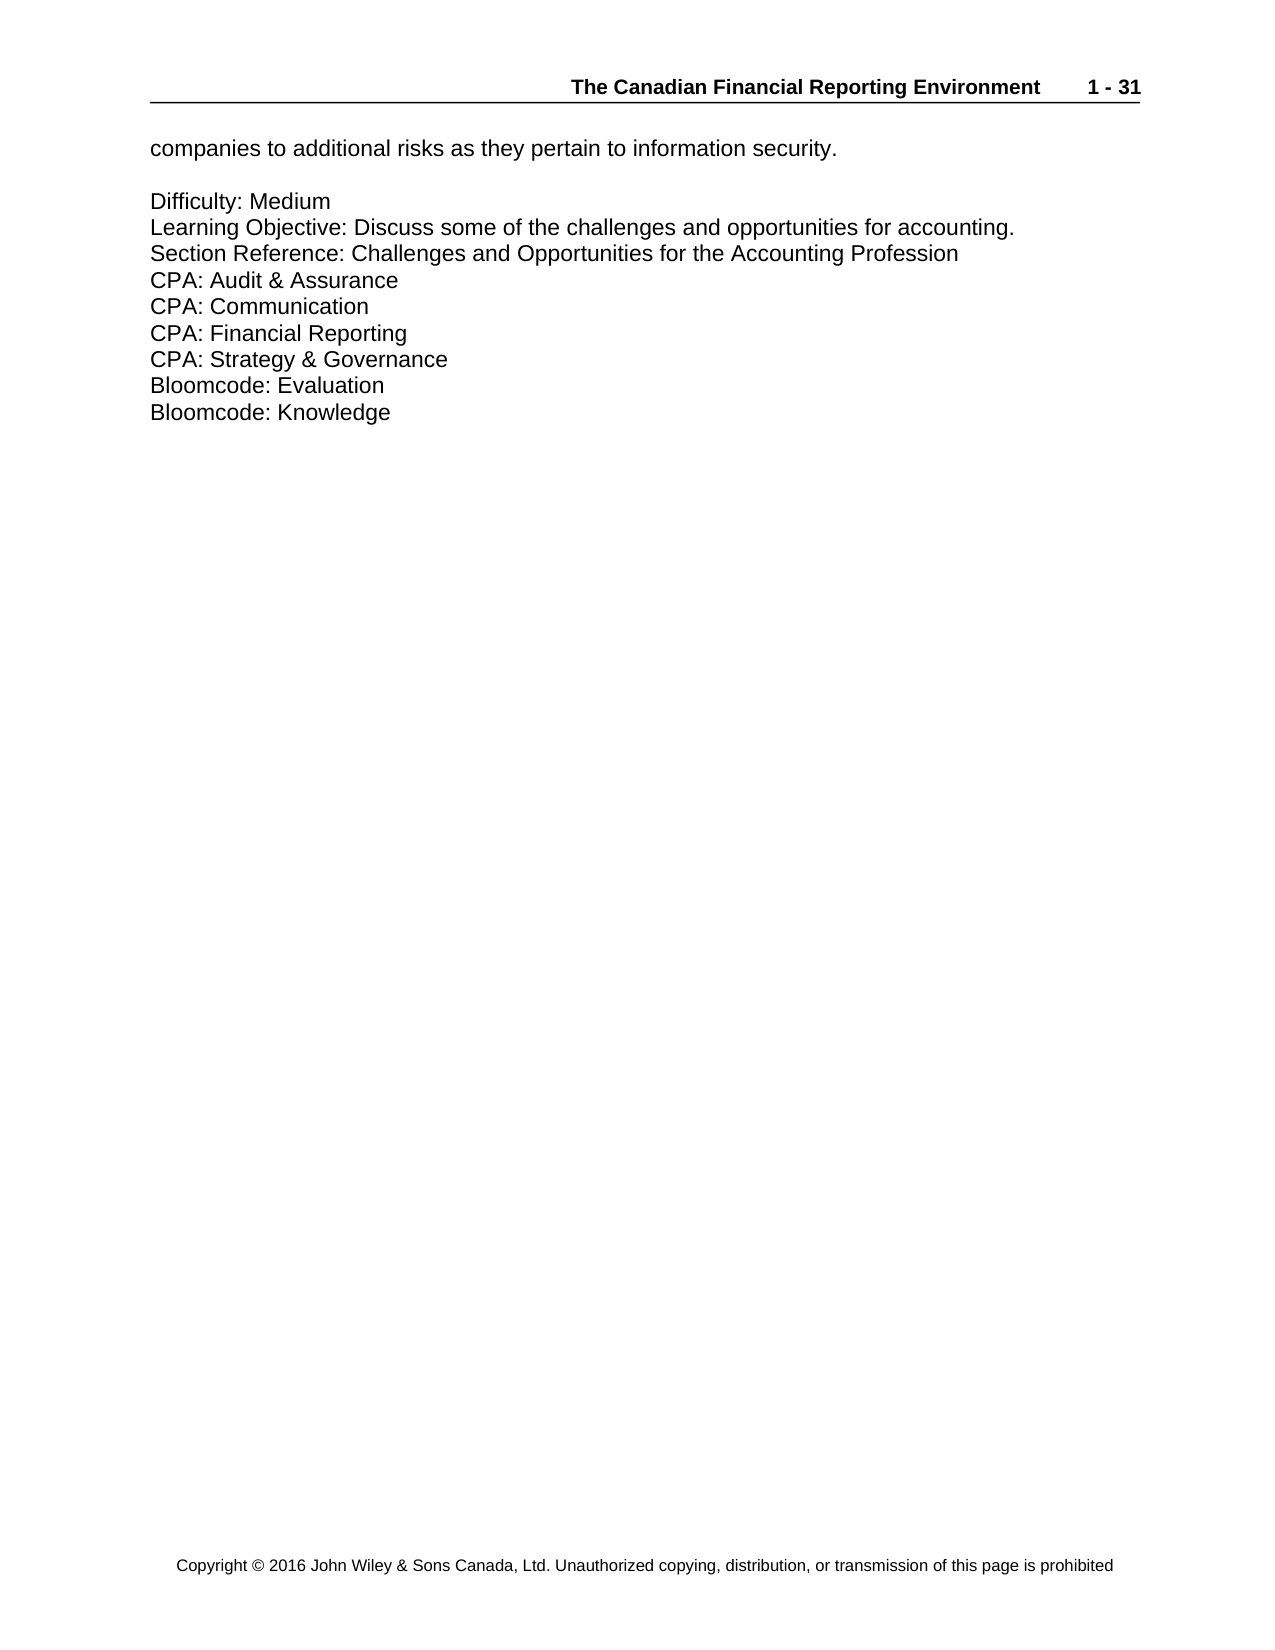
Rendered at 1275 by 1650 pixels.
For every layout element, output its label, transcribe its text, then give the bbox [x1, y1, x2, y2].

text Difficulty: Medium [150, 188, 1140, 214]
text CPA: Audit & Assurance [150, 267, 1140, 293]
text Learning Objective: Discuss some of the challenges and opportunities for accounting. [150, 214, 1140, 240]
text Bloomcode: Knowledge [150, 398, 1140, 425]
text CPA: Financial Reporting [150, 319, 1140, 346]
text Section Reference: Challenges and Opportunities for the Accounting Profession [150, 240, 1140, 267]
text CPA: Communication [150, 293, 1140, 319]
text CPA: Strategy & Governance [150, 346, 1140, 372]
text Bloomcode: Evaluation [150, 372, 1140, 398]
